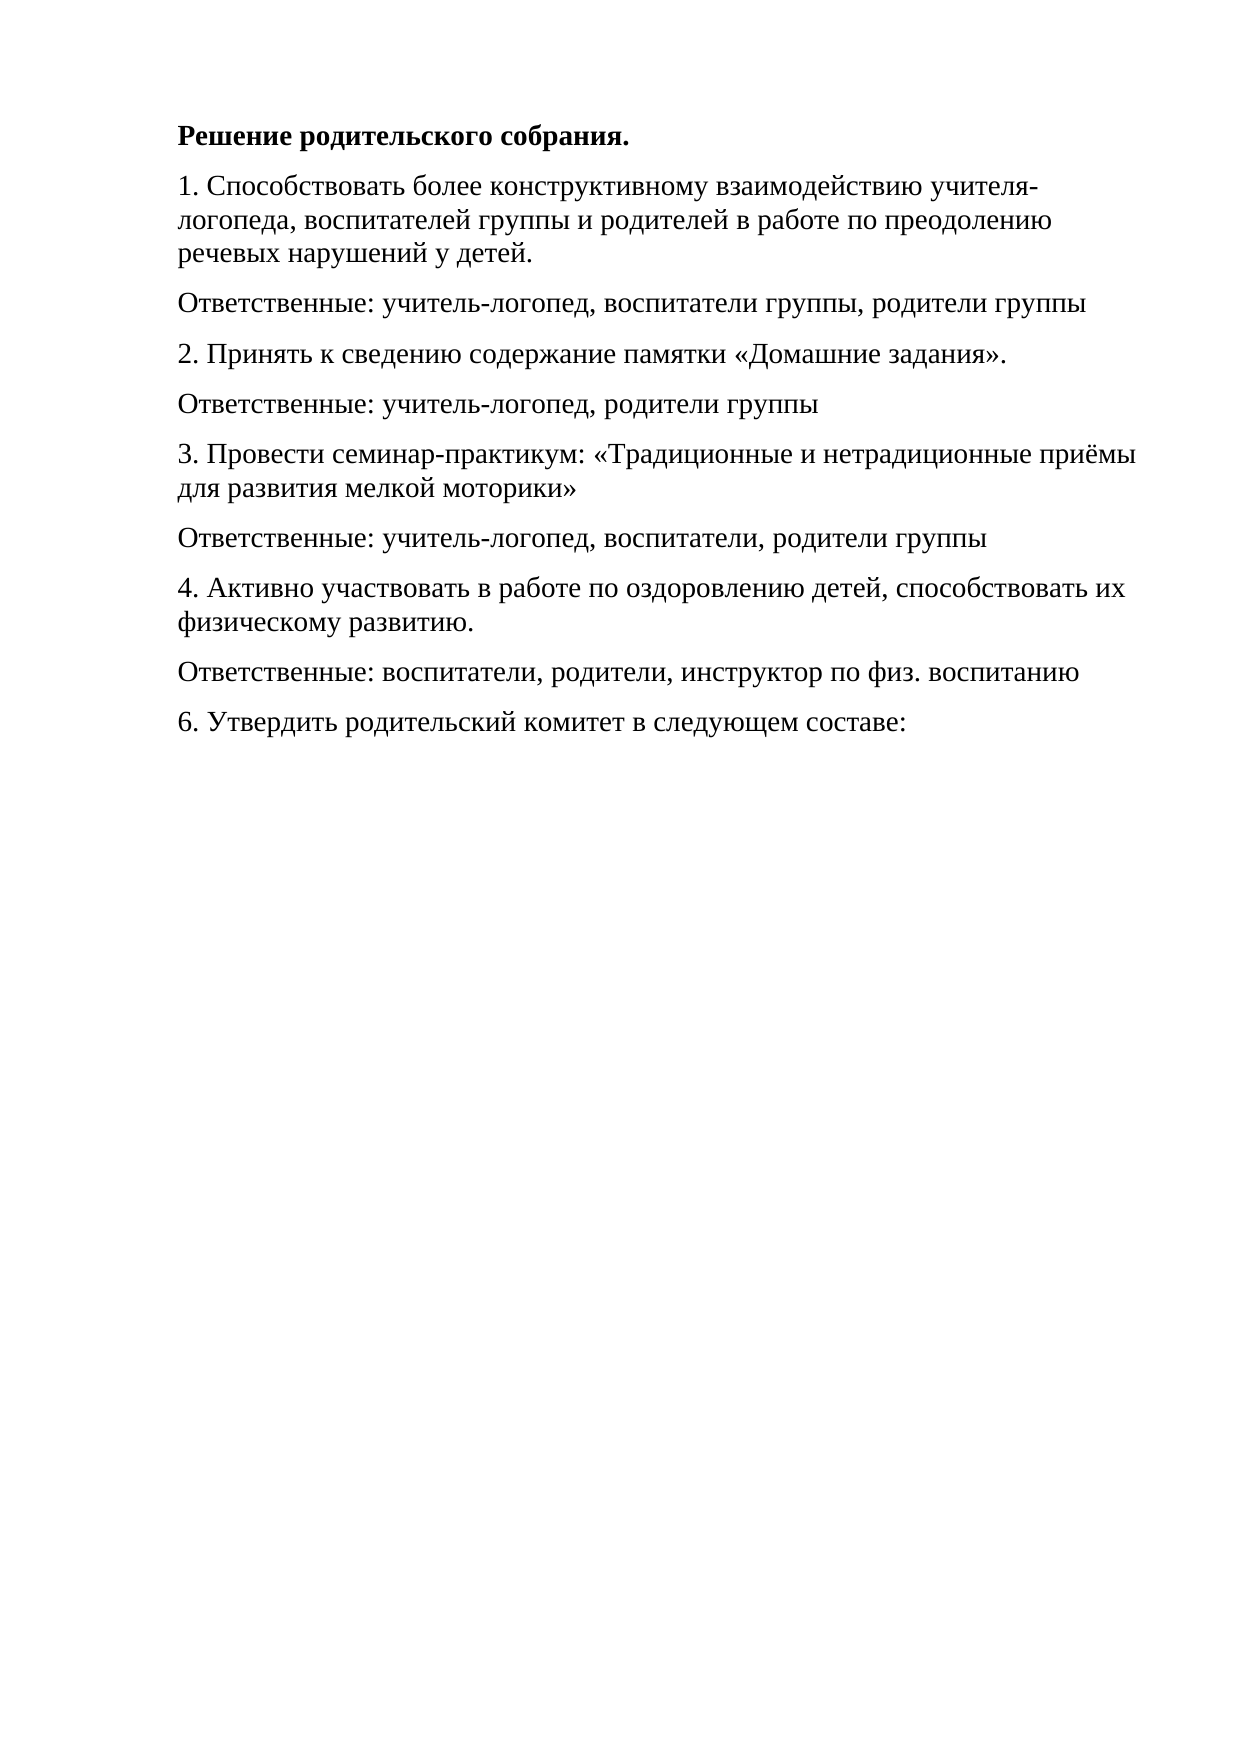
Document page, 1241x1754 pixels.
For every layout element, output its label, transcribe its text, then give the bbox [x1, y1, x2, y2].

text Ответственные: учитель-логопед, родители группы [177, 386, 1152, 419]
text 1. Способствовать более конструктивному взаимодействию учителя-логопеда, воспитателей группы и родителей в работе по преодолению речевых нарушений у детей. [177, 168, 1152, 269]
text Решение родительского собрания. [177, 118, 1152, 152]
text 6. Утвердить родительский комитет в следующем составе: [177, 704, 1152, 738]
text Ответственные: воспитатели, родители, инструктор по физ. воспитанию [177, 654, 1152, 687]
text 4. Активно участвовать в работе по оздоровлению детей, способствовать их физическому развитию. [177, 570, 1152, 637]
text Ответственные: учитель-логопед, воспитатели группы, родители группы [177, 286, 1152, 319]
text 3. Провести семинар-практикум: «Традиционные и нетрадиционные приёмы для развития мелкой моторики» [177, 436, 1152, 503]
text 2. Принять к сведению содержание памятки «Домашние задания». [177, 336, 1152, 369]
text Ответственные: учитель-логопед, воспитатели, родители группы [177, 520, 1152, 553]
